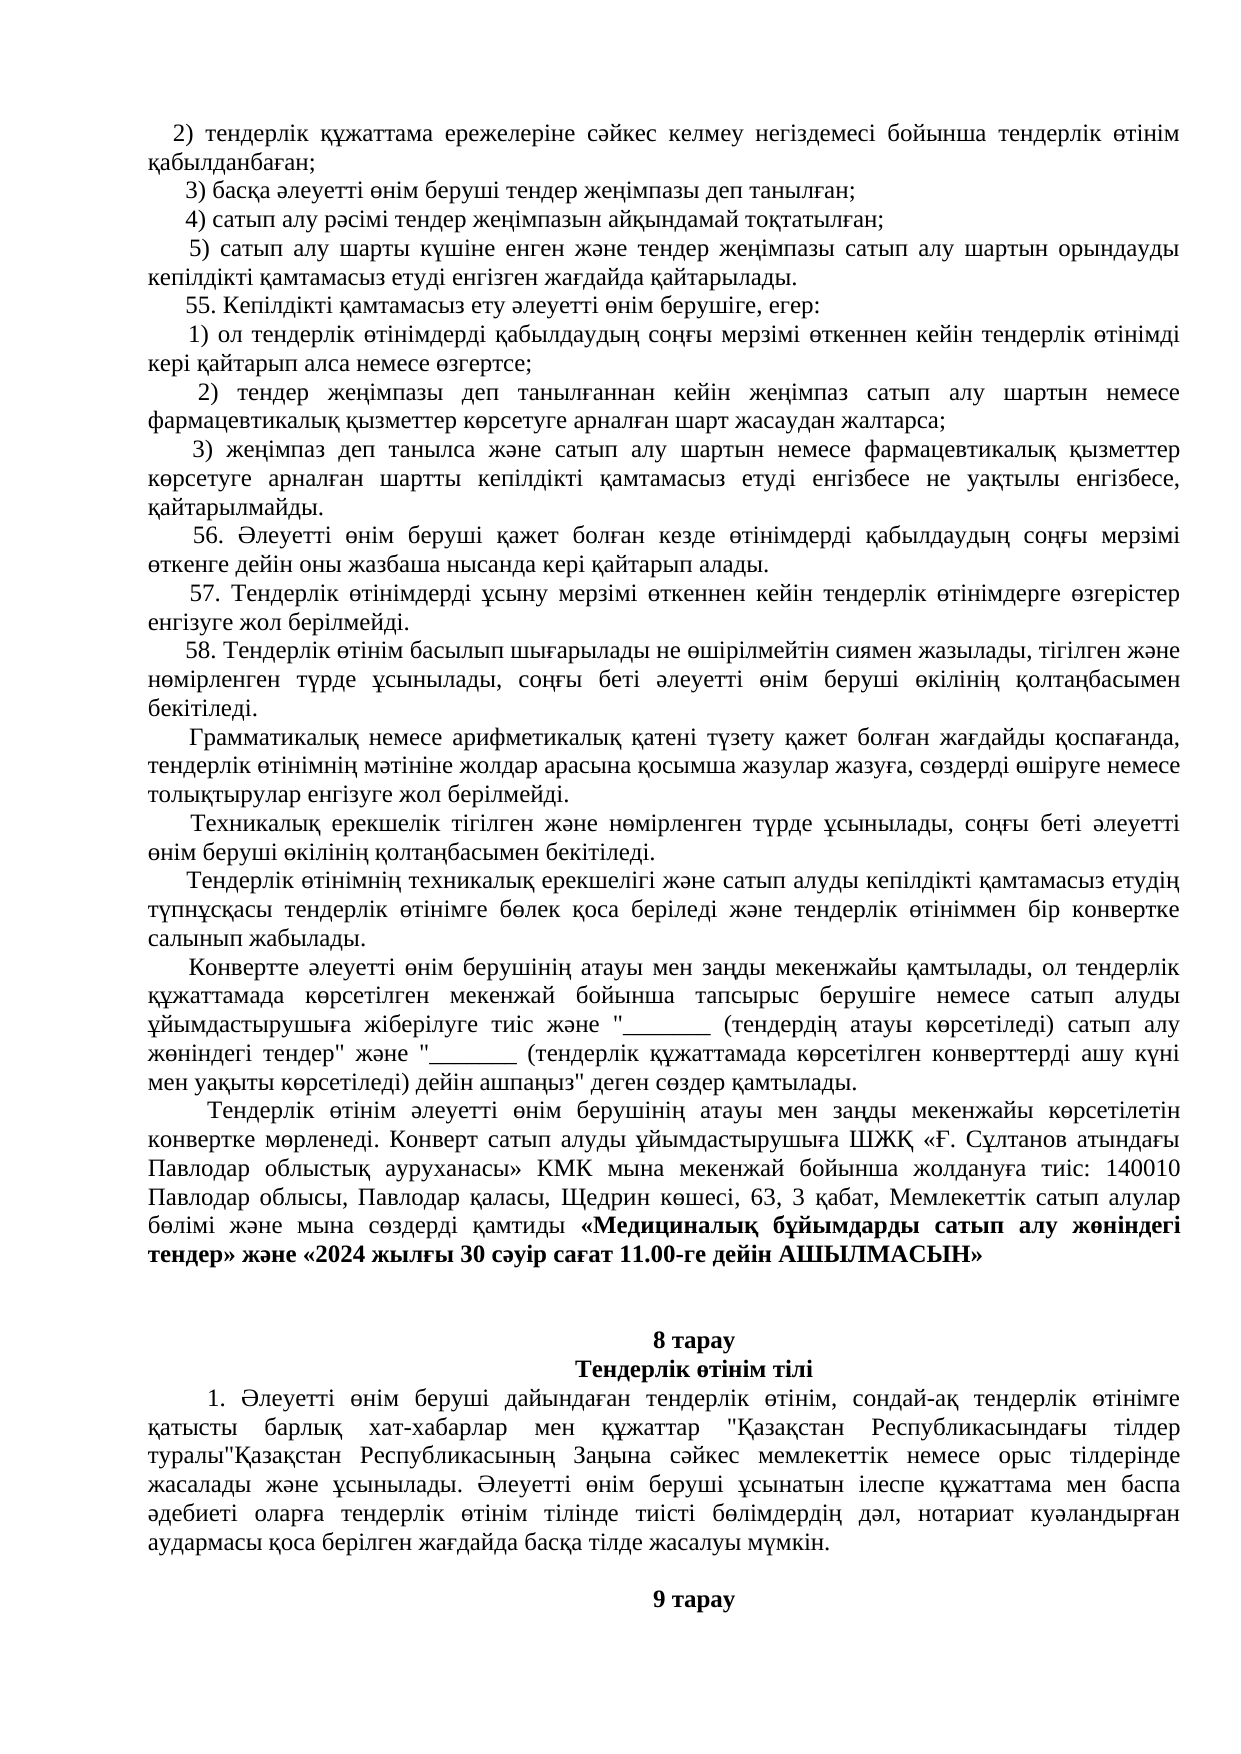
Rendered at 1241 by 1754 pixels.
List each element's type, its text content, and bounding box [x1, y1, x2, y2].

text 9 тарау [148, 1584, 1181, 1613]
text 56. Әлеуетті өнім беруші қажет болған кезде өтінімдерді қабылдаудың соңғы мерзімі өткенге дейін оны жазбаша нысанда кері қайтарып алады. [148, 521, 1181, 578]
text 1) ол тендерлік өтінімдерді қабылдаудың соңғы мерзімі өткеннен кейін тендерлік өтінімді кері қайтарып алса немесе өзгертсе; [148, 319, 1181, 377]
text 3) басқа әлеуетті өнім беруші тендер жеңімпазы деп танылған; [148, 176, 1181, 204]
text 8 тарау [148, 1326, 1181, 1354]
text Техникалық ерекшелік тігілген және нөмірленген түрде ұсынылады, соңғы беті әлеуетті өнім беруші өкілінің қолтаңбасымен бекітіледі. [148, 808, 1181, 866]
text 3) жеңімпаз деп танылса және сатып алу шартын немесе фармацевтикалық қызметтер көрсетуге арналған шартты кепілдікті қамтамасыз етуді енгізбесе не уақтылы енгізбесе, қайтарылмайды. [148, 434, 1181, 521]
text 55. Кепілдікті қамтамасыз ету әлеуетті өнім берушіге, егер: [148, 291, 1181, 319]
text Тендерлік өтінім тілі [148, 1354, 1181, 1383]
text 57. Тендерлік өтінімдерді ұсыну мерзімі өткеннен кейін тендерлік өтінімдерге өзгерістер енгізуге жол берілмейді. [148, 578, 1181, 636]
text 1. Әлеуетті өнім беруші дайындаған тендерлік өтінім, сондай-ақ тендерлік өтінімге қатысты барлық хат-хабарлар мен құжаттар "Қазақстан Республикасындағы тілдер туралы"Қазақстан Республикасының Заңына сәйкес мемлекеттік немесе орыс тілдерінде жасалады және ұсынылады. Әлеуетті өнім беруші ұсынатын ілеспе құжаттама мен баспа әдебиеті оларға тендерлік өтінім тілінде тиісті бөлімдердің дәл, нотариат куәландырған аудармасы қоса берілген жағдайда басқа тілде жасалуы мүмкін. [148, 1383, 1181, 1556]
text Тендерлік өтінімнің техникалық ерекшелігі және сатып алуды кепілдікті қамтамасыз етудің түпнұсқасы тендерлік өтінімге бөлек қоса беріледі және тендерлік өтініммен бір конвертке салынып жабылады. [148, 866, 1181, 952]
text Тендерлік өтінім әлеуетті өнім берушінің атауы мен заңды мекенжайы көрсетілетін конвертке мөрленеді. Конверт сатып алуды ұйымдастырушыға ШЖҚ «Ғ. Сұлтанов атындағы Павлодар облыстық ауруханасы» КМК мына мекенжай бойынша жолдануға тиіс: 140010 Павлодар облысы, Павлодар қаласы, Щедрин көшесі, 63, 3 қабат, Мемлекеттік сатып алулар бөлімі және мына сөздерді қамтиды «Медициналық бұйымдарды сатып алу жөніндегі тендер» және «2024 жылғы 30 сәуір сағат 11.00-ге дейін АШЫЛМАСЫН» [148, 1096, 1181, 1268]
text 2) тендер жеңімпазы деп танылғаннан кейін жеңімпаз сатып алу шартын немесе фармацевтикалық қызметтер көрсетуге арналған шарт жасаудан жалтарса; [148, 377, 1181, 434]
text 2) тендерлік құжаттама ережелеріне сәйкес келмеу негіздемесі бойынша тендерлік өтінім қабылданбаған; [148, 118, 1181, 176]
text 4) сатып алу рәсімі тендер жеңімпазын айқындамай тоқтатылған; [148, 204, 1181, 233]
text Грамматикалық немесе арифметикалық қатені түзету қажет болған жағдайды қоспағанда, тендерлік өтінімнің мәтініне жолдар арасына қосымша жазулар жазуға, сөздерді өшіруге немесе толықтырулар енгізуге жол берілмейді. [148, 722, 1181, 808]
text Конвертте әлеуетті өнім берушінің атауы мен заңды мекенжайы қамтылады, ол тендерлік құжаттамада көрсетілген мекенжай бойынша тапсырыс берушіге немесе сатып алуды ұйымдастырушыға жіберілуге тиіс және "_______ (тендердің атауы көрсетіледі) сатып алу жөніндегі тендер" және "_______ (тендерлік құжаттамада көрсетілген конверттерді ашу күні мен уақыты көрсетіледі) дейін ашпаңыз" деген сөздер қамтылады. [148, 952, 1181, 1096]
text 58. Тендерлік өтінім басылып шығарылады не өшірілмейтін сиямен жазылады, тігілген және нөмірленген түрде ұсынылады, соңғы беті әлеуетті өнім беруші өкілінің қолтаңбасымен бекітіледі. [148, 636, 1181, 722]
text 5) сатып алу шарты күшіне енген және тендер жеңімпазы сатып алу шартын орындауды кепілдікті қамтамасыз етуді енгізген жағдайда қайтарылады. [148, 233, 1181, 291]
